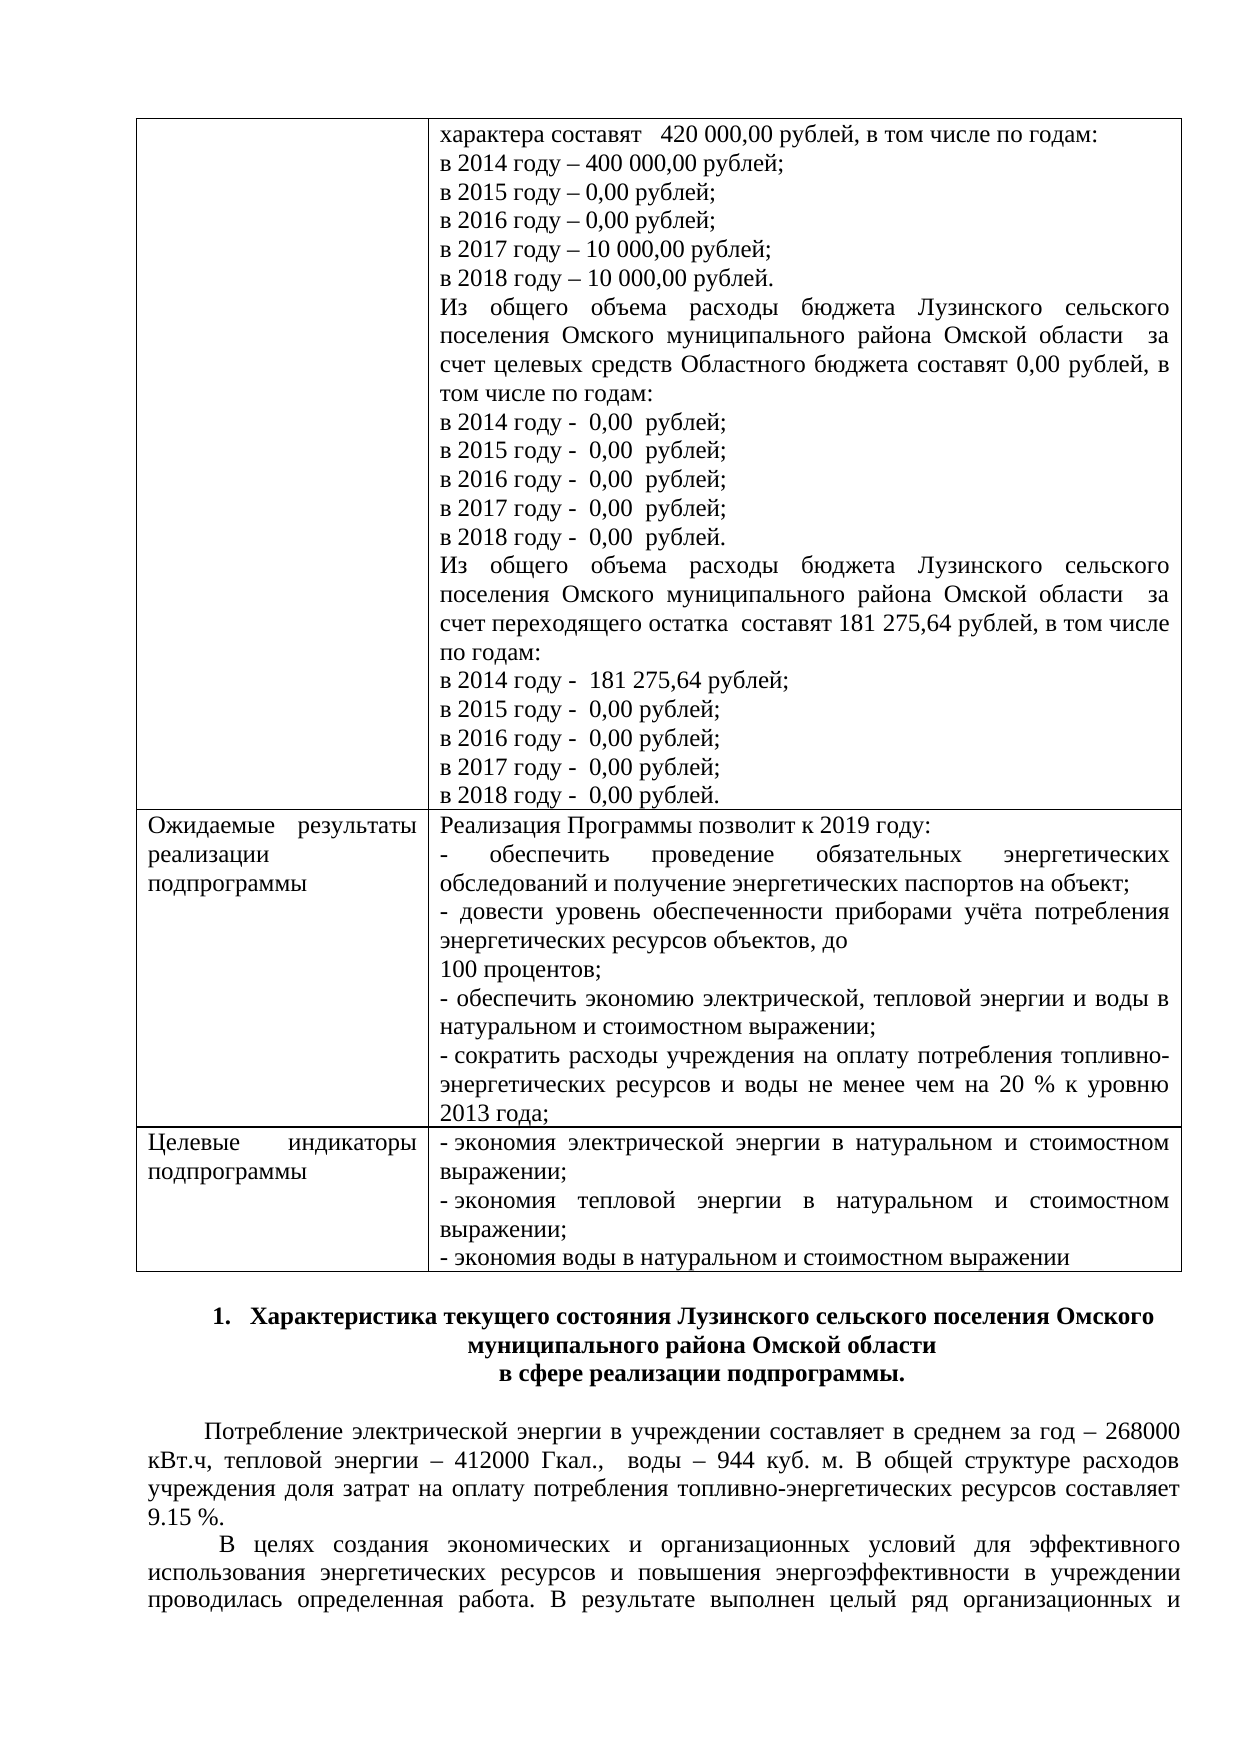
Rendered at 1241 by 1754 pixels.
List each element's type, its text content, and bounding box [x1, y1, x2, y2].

text в сфере реализации подпрограммы. [223, 1358, 1181, 1387]
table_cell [137, 119, 428, 809]
table_cell Целевые индикаторы подпрограммы [137, 1128, 428, 1271]
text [148, 1531, 1181, 1613]
table_cell Ожидаемые результаты реализации подпрограммы [137, 810, 428, 1126]
table_cell Реализация Программы позволит к 2019 году: - обеспечить проведение обязательных энергетических обследований и получение энергетических паспортов на объект; - довести уровень обеспеченности приборами учёта потребления энергетических ресурсов объектов, до 100 процентов; - обеспечить экономию электрической, тепловой энергии и воды в натуральном и стоимостном выражении; - сократить расходы учреждения на оплату потребления топливно-энергетических ресурсов и воды не менее чем на 20 % к уровню 2013 года; [429, 810, 1181, 1126]
text Потребление электрической энергии в учреждении составляет в среднем за год – 268000 кВт.ч, тепловой энергии – 412000 Гкал., воды – 944 куб. м. В общей структуре расходов учреждения доля затрат на оплату потребления топливно-энергетических ресурсов составляет 9.15 %. [148, 1416, 1181, 1531]
table_cell - экономия электрической энергии в натуральном и стоимостном выражении; - экономия тепловой энергии в натуральном и стоимостном выражении; - экономия воды в натуральном и стоимостном выражении [429, 1128, 1181, 1271]
list Характеристика текущего состояния Лузинского сельского поселения Омского муниципального района Омской области [185, 1301, 1181, 1358]
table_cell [429, 119, 1181, 809]
